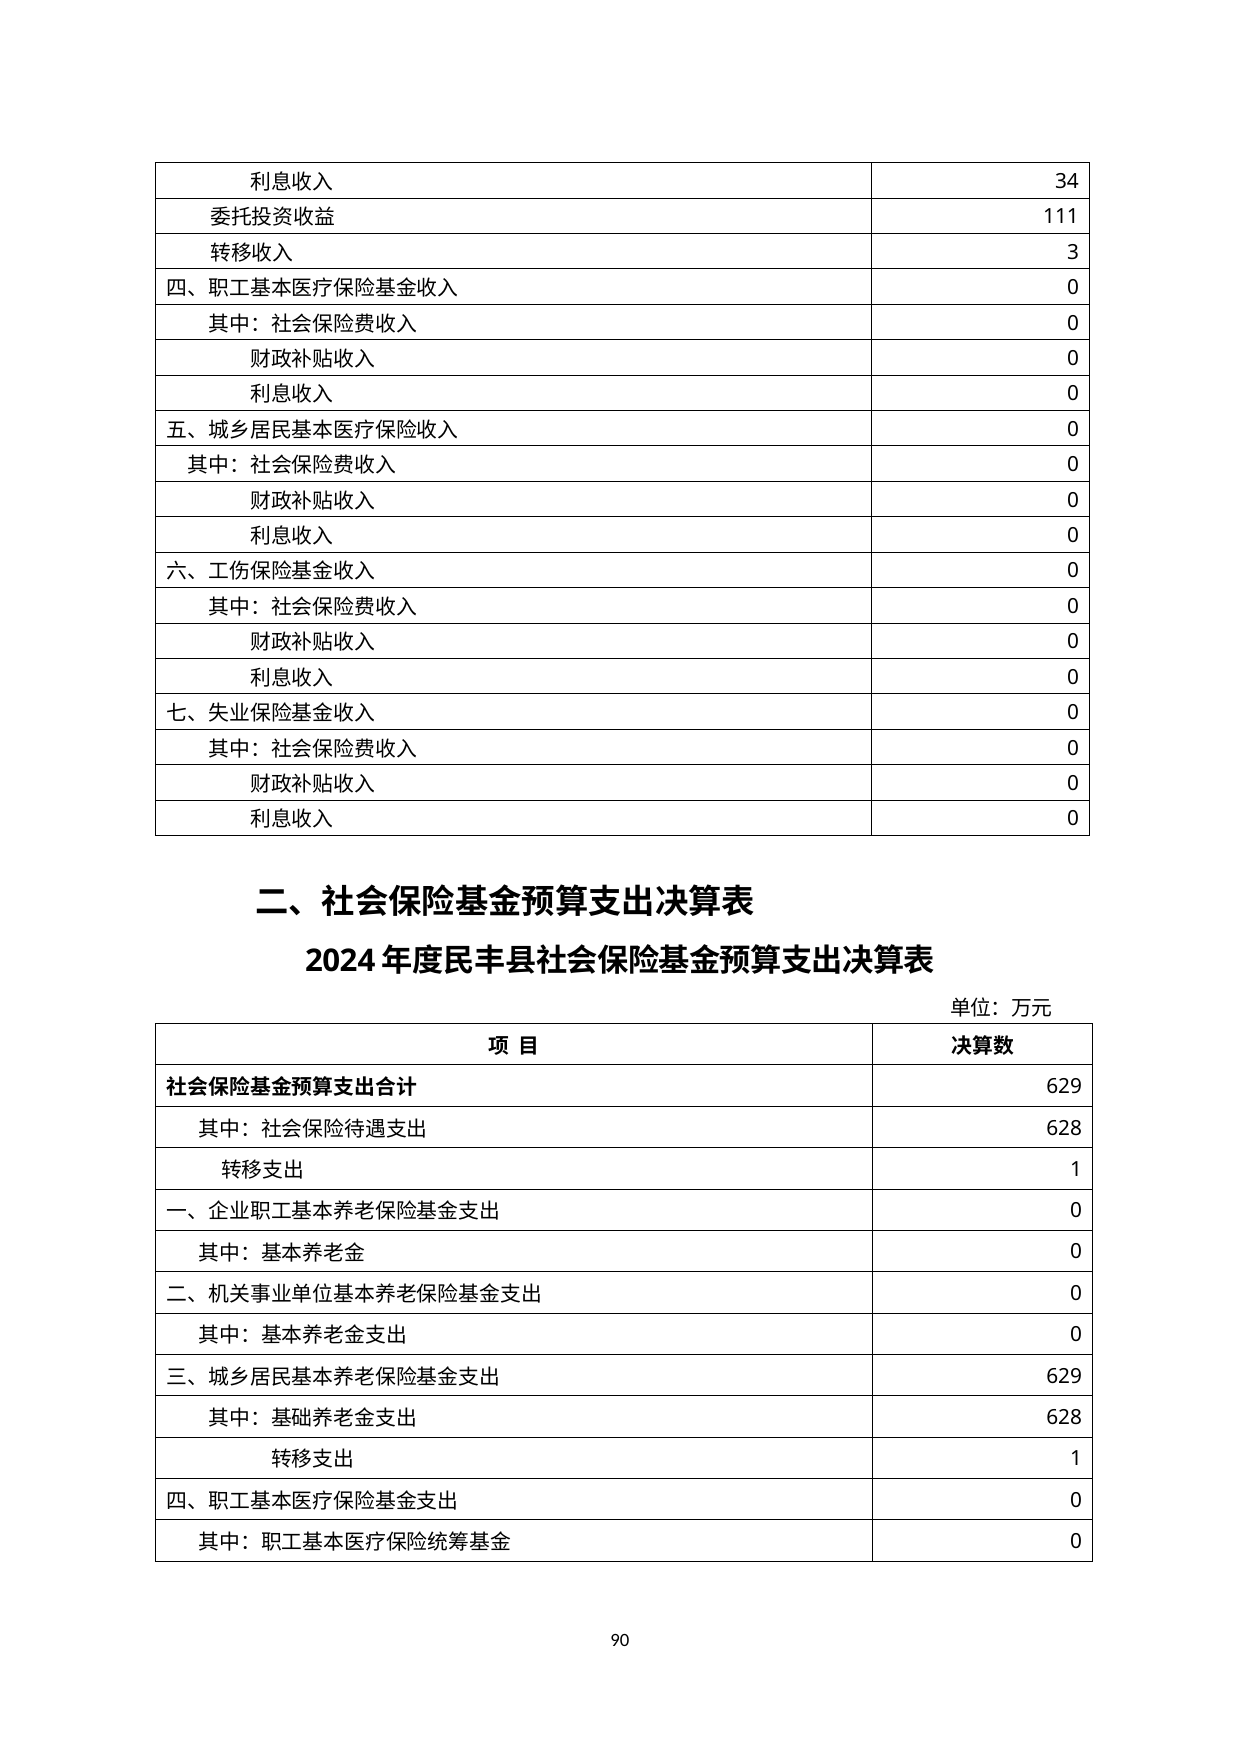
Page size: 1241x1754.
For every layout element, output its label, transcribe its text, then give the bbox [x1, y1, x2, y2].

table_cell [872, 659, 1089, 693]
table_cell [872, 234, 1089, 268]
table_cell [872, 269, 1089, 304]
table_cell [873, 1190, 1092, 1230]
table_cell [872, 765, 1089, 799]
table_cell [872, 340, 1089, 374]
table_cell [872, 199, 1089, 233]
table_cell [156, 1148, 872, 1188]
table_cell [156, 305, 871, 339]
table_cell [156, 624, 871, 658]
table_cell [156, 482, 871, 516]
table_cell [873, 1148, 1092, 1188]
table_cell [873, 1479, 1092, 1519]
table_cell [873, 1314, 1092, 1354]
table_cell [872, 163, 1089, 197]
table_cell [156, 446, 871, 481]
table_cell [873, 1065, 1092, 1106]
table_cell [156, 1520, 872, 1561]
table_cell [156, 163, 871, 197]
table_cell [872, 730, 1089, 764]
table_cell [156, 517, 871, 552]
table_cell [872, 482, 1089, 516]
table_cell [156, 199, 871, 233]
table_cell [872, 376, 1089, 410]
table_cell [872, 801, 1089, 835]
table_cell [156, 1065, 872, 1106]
list 二、社会保险基金预算支出决算表 [188, 867, 1052, 926]
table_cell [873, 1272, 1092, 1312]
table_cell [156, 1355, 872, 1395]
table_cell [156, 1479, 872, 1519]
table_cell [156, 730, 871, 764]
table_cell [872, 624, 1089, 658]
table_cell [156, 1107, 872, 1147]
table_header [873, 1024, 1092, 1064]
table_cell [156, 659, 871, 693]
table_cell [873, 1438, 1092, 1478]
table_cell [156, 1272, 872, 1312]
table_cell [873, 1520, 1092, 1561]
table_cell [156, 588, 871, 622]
text 2024年度民丰县社会保险基金预算支出决算表 [188, 926, 1052, 991]
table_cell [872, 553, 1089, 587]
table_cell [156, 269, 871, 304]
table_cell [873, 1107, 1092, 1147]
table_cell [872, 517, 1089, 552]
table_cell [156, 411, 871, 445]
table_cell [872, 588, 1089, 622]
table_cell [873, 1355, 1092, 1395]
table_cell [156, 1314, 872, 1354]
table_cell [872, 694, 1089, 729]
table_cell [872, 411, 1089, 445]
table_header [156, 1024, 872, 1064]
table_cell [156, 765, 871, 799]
text 单位：万元 [188, 991, 1052, 1023]
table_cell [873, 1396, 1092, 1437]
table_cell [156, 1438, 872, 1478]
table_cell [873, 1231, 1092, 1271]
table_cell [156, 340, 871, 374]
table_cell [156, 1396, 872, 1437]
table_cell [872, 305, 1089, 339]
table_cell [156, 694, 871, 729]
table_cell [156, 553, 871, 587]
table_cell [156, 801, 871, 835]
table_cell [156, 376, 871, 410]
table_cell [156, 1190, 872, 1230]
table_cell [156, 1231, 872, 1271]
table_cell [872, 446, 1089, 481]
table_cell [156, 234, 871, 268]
